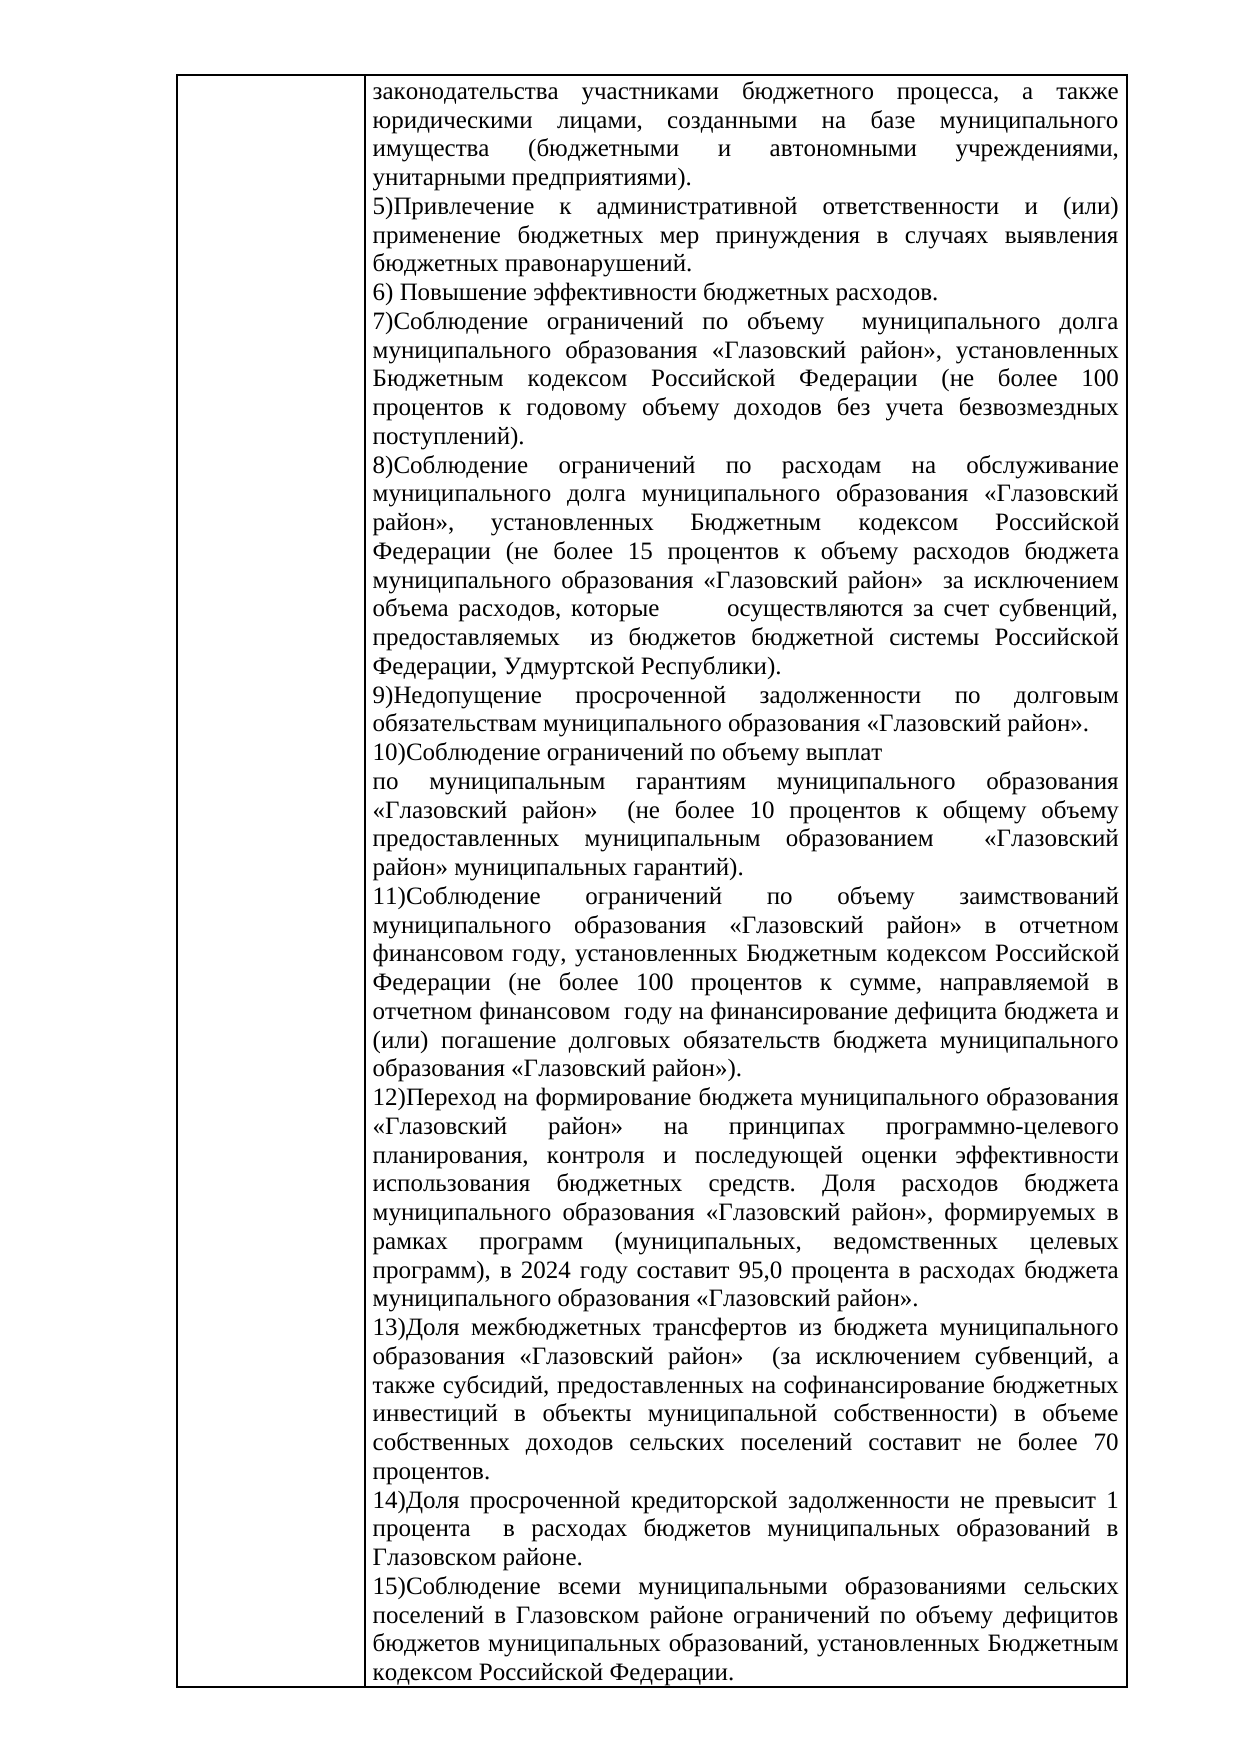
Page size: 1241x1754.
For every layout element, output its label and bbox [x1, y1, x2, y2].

table_cell [178, 76, 364, 1686]
table_cell [366, 76, 1126, 1686]
